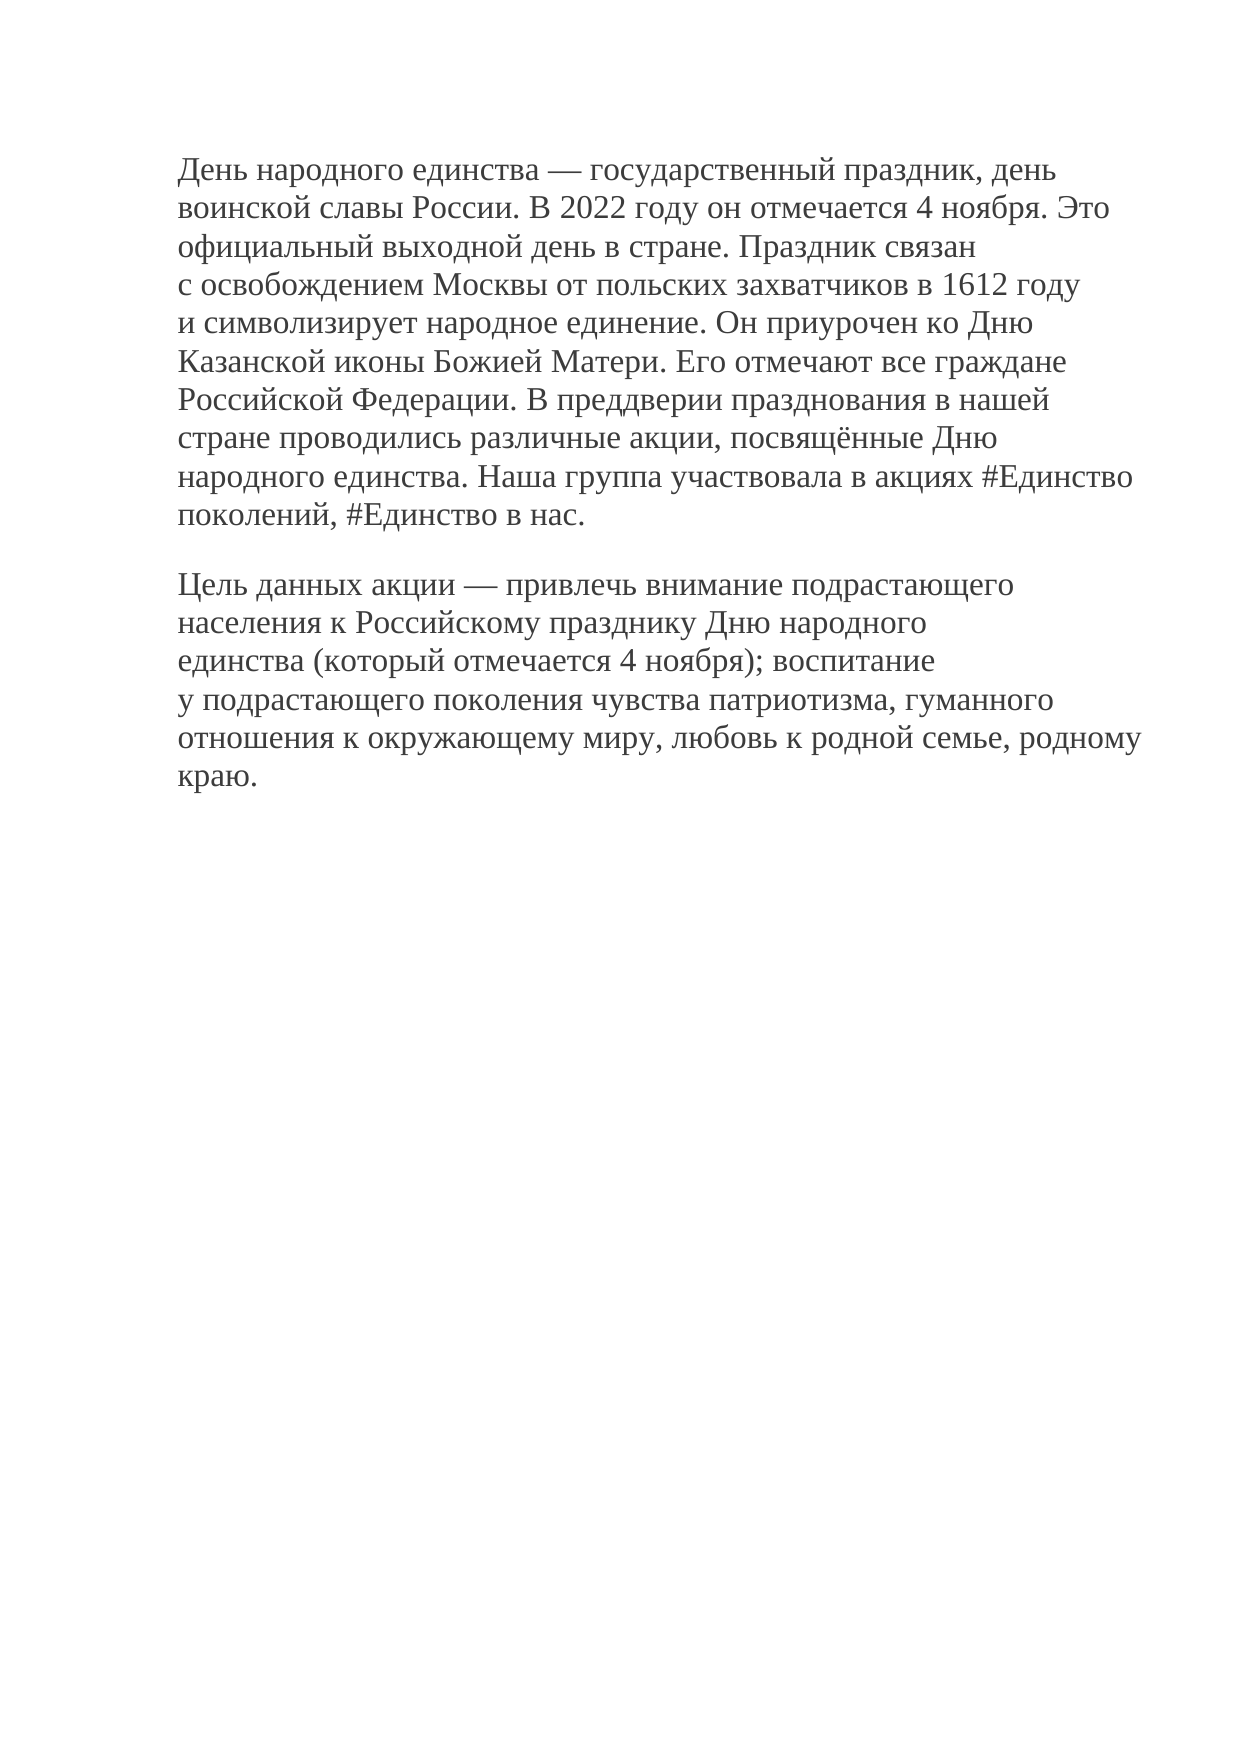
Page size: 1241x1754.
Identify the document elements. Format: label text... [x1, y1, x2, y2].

text День народного единства — государственный праздник, день воинской славы России. В 2022 году он отмечается 4 ноября. Это официальный выходной день в стране. Праздник связан с освобождением Москвы от польских захватчиков в 1612 году и символизирует народное единение. Он приурочен ко Дню Казанской иконы Божией Матери. Его отмечают все граждане Российской Федерации. В преддверии празднования в нашей стране проводились различные акции, посвящённые Дню народного единства. Наша группа участвовала в акциях #Единство поколений, #Единство в нас. [177, 149, 1152, 533]
text Цель данных акции — привлечь внимание подрастающего населения к Российскому празднику Дню народного единства (который отмечается 4 ноября); воспитание у подрастающего поколения чувства патриотизма, гуманного отношения к окружающему миру, любовь к родной семье, родному краю. [177, 564, 1152, 794]
